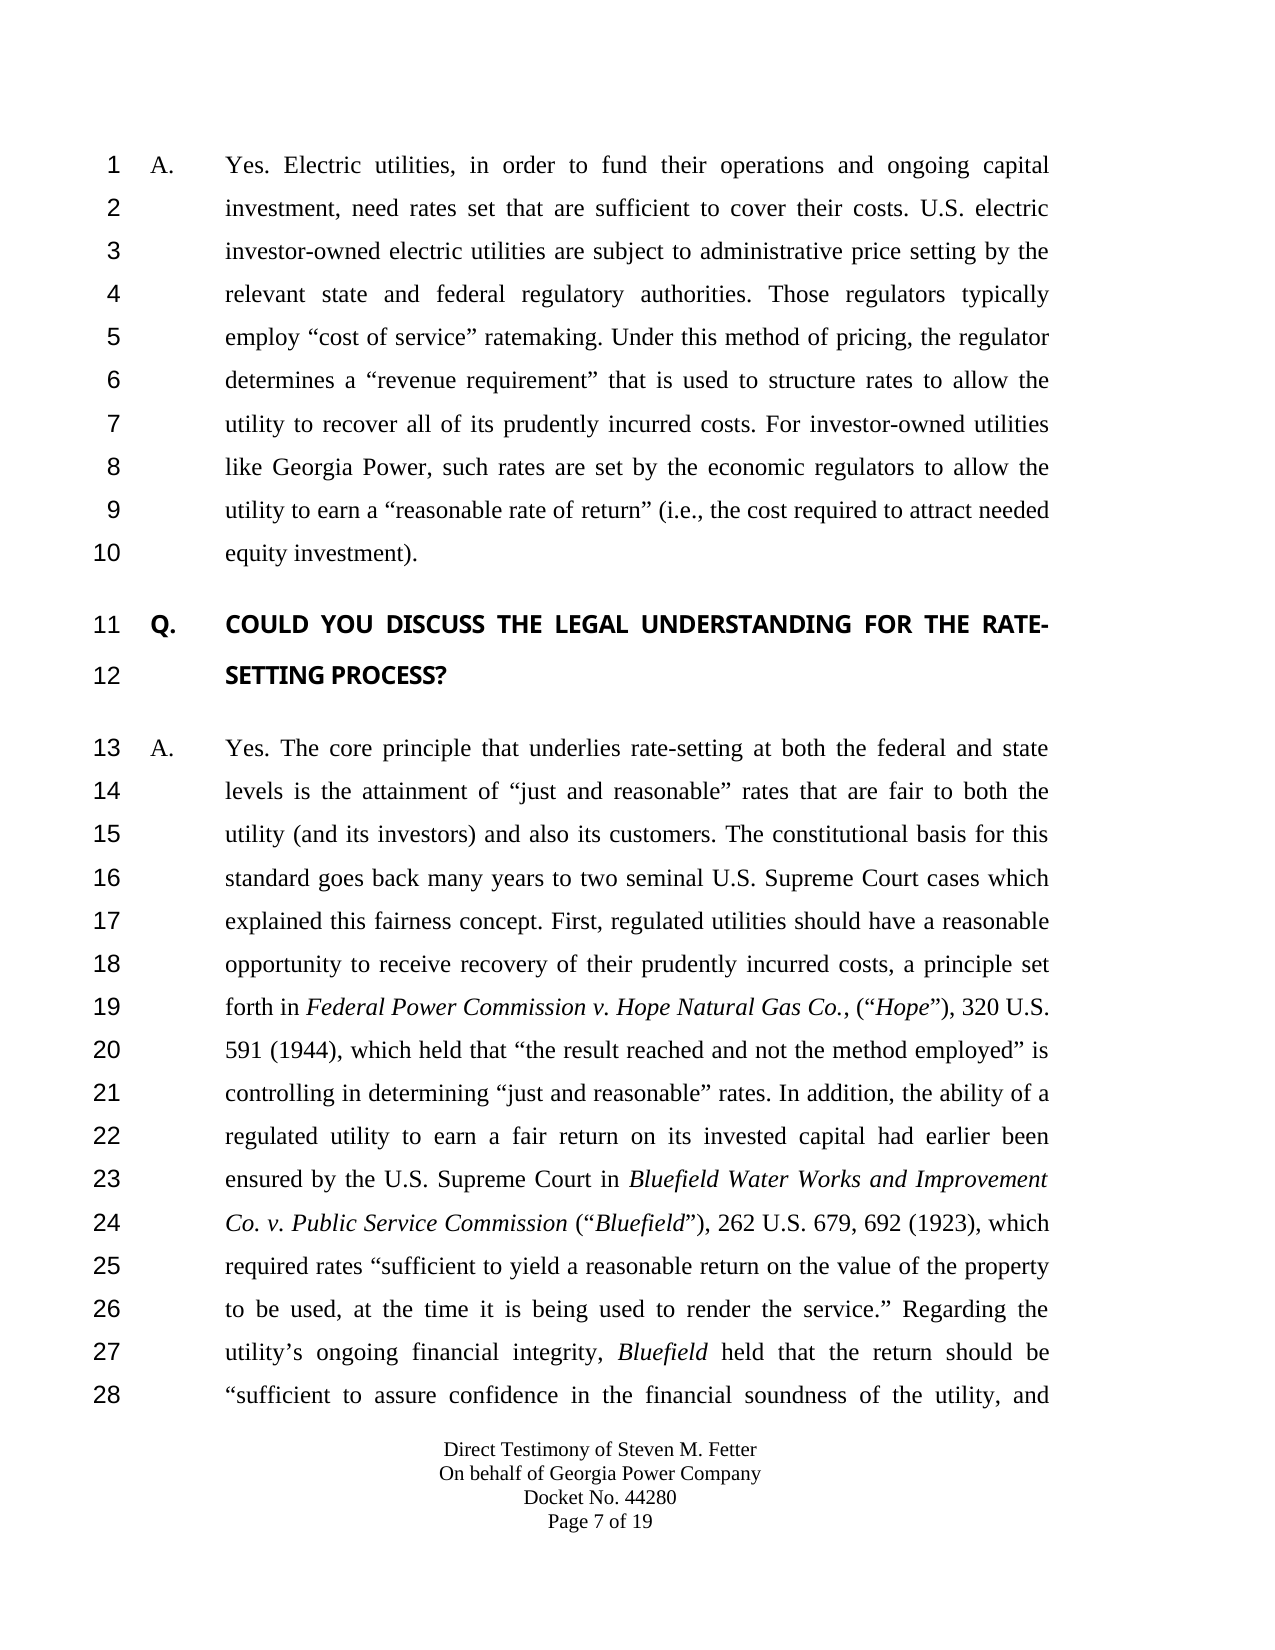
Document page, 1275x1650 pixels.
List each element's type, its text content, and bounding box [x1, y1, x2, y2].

text Q. Could you discuss the legal understanding for the rate-setting process? [150, 606, 1050, 691]
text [150, 733, 1050, 1409]
text A. Yes. Electric utilities, in order to fund their operations and ongoing capital investment, need rates set that are sufficient to cover their costs. U.S. electric investor-owned electric utilities are subject to administrative price setting by the relevant state and federal regulatory authorities. Those regulators typically employ “cost of service” ratemaking. Under this method of pricing, the regulator determines a “revenue requirement” that is used to structure rates to allow the utility to recover all of its prudently incurred costs. For investor-owned utilities like Georgia Power, such rates are set by the economic regulators to allow the utility to earn a “reasonable rate of return” (i.e., the cost required to attract needed equity investment). [150, 150, 1050, 567]
